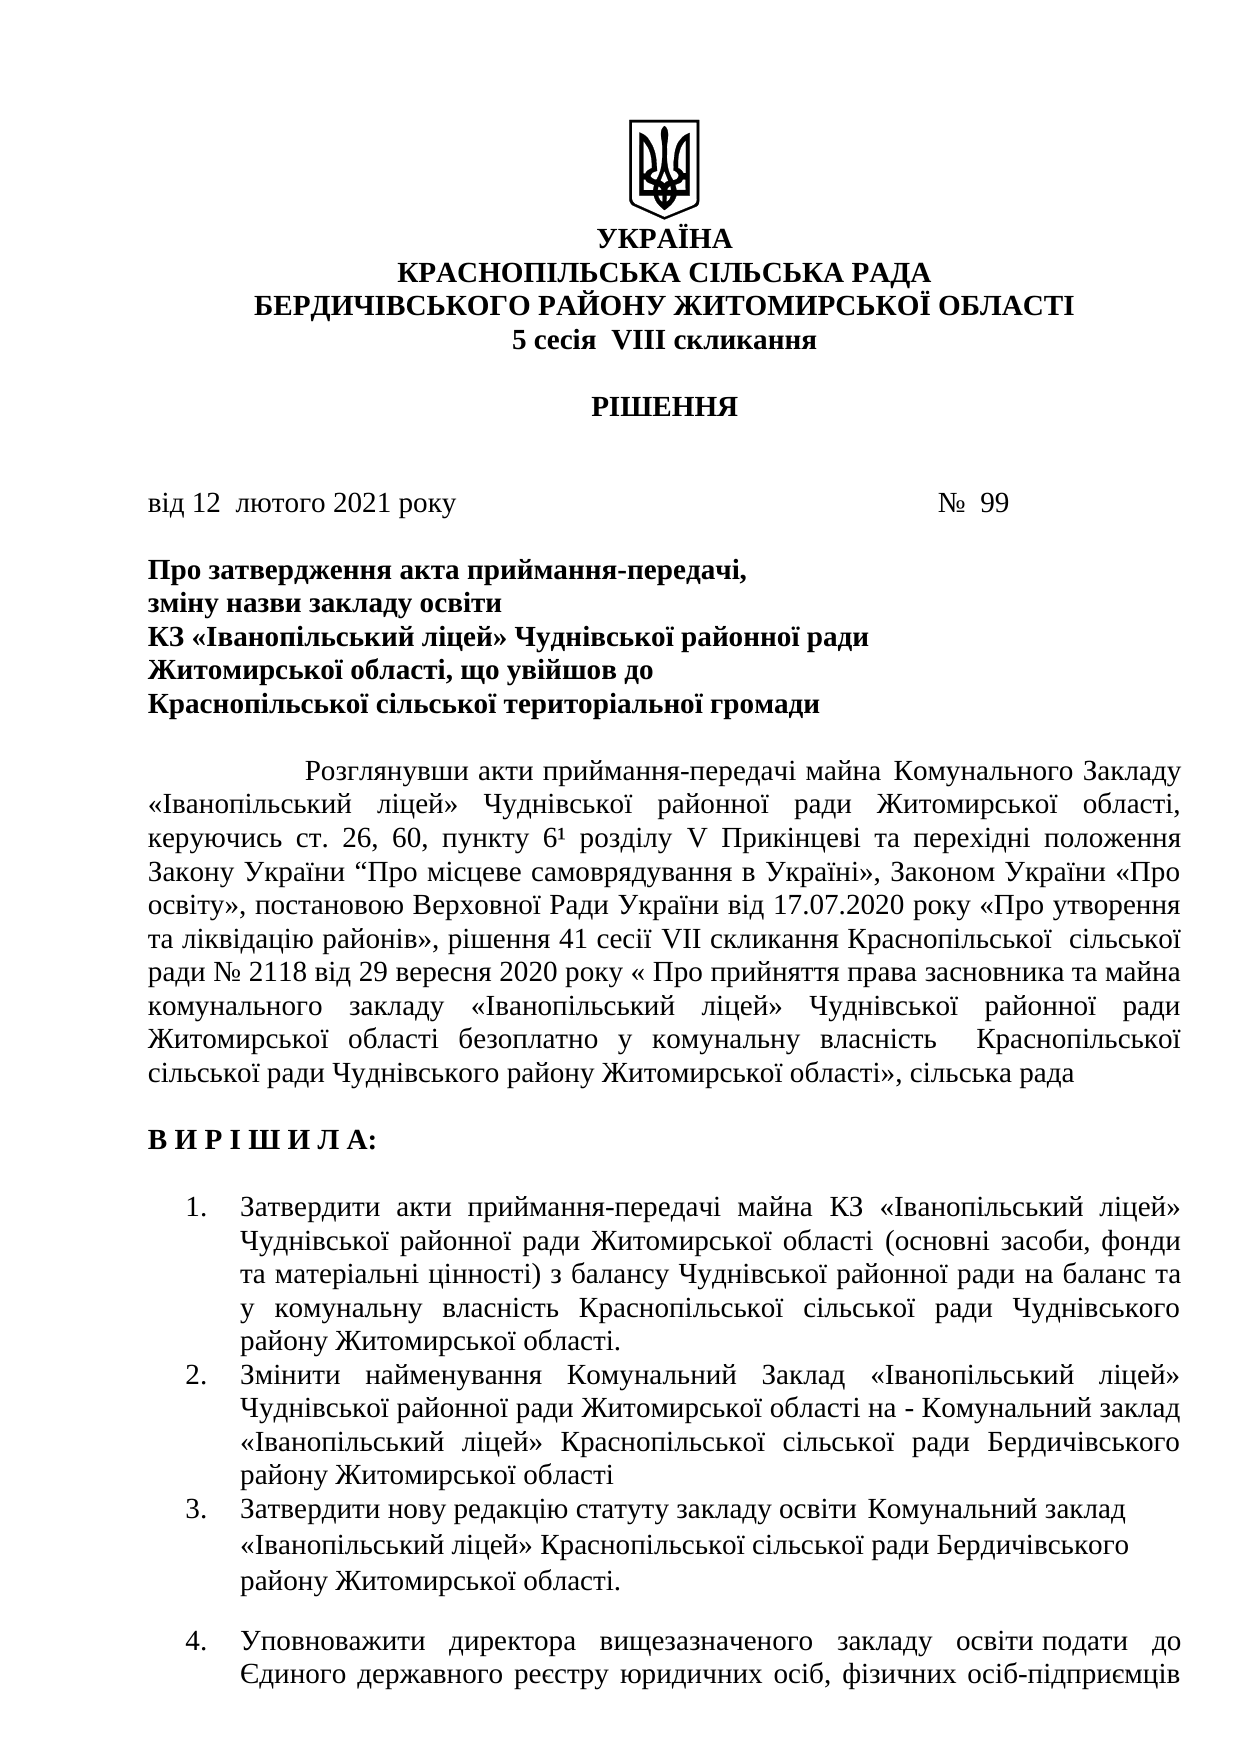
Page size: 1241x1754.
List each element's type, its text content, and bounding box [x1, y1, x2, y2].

text Про затвердження акта приймання-передачі, [148, 552, 1181, 585]
text УКРАЇНА [148, 221, 1181, 255]
text РІШЕННЯ [148, 389, 1181, 422]
text Житомирської області, що увійшов до [148, 652, 1181, 686]
list Затвердити акти приймання-передачі майна КЗ «Іванопільський ліцей» Чуднівської районної ради Житомирської області (основні засоби, фонди та матеріальні цінності) з балансу Чуднівської районної ради на баланс та у комунальну власність Краснопільської сільської ради Чуднівського району Житомирської області. [185, 1189, 1181, 1357]
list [185, 1623, 1181, 1690]
text зміну назви закладу освіти [148, 585, 1181, 619]
text 5 сесія VІІІ скликання [148, 322, 1181, 355]
text КРАСНОПІЛЬСЬКА СІЛЬСЬКА РАДА [148, 255, 1181, 288]
list Змінити найменування Комунальний Заклад «Іванопільський ліцей» Чуднівської районної ради Житомирської області на - Комунальний заклад «Іванопільський ліцей» Краснопільської сільської ради Бердичівського району Житомирської області [185, 1357, 1181, 1491]
list Затвердити нову редакцію статуту закладу освіти Комунальний заклад «Іванопільський ліцей» Краснопільської сільської ради Бердичівського району Житомирської області. [185, 1491, 1181, 1597]
text Розглянувши акти приймання-передачі майна Комунального Закладу «Іванопільський ліцей» Чуднівської районної ради Житомирської області, керуючись ст. 26, 60, пункту 6¹ розділу V Прикінцеві та перехідні положення Закону України “Про місцеве самоврядування в Україні», Законом України «Про освіту», постановою Верховної Ради України від 17.07.2020 року «Про утворення та ліквідацію районів», рішення 41 сесії VІІ скликання Краснопільської сільської ради № 2118 від 29 вересня 2020 року « Про прийняття права засновника та майна комунального закладу «Іванопільський ліцей» Чуднівської районної ради Житомирської області безоплатно у комунальну власність Краснопільської сільської ради Чуднівського району Житомирської області», сільська рада [148, 753, 1182, 1088]
text КЗ «Іванопільський ліцей» Чуднівської районної ради [148, 619, 1181, 652]
text В И Р І Ш И Л А: [148, 1122, 1182, 1156]
text Краснопільської сільської територіальної громади [148, 686, 1181, 719]
text від 12 лютого 2021 року № 99 [148, 485, 1181, 518]
text БЕРДИЧІВСЬКОГО РАЙОНУ ЖИТОМИРСЬКОЇ ОБЛАСТІ [148, 288, 1181, 322]
